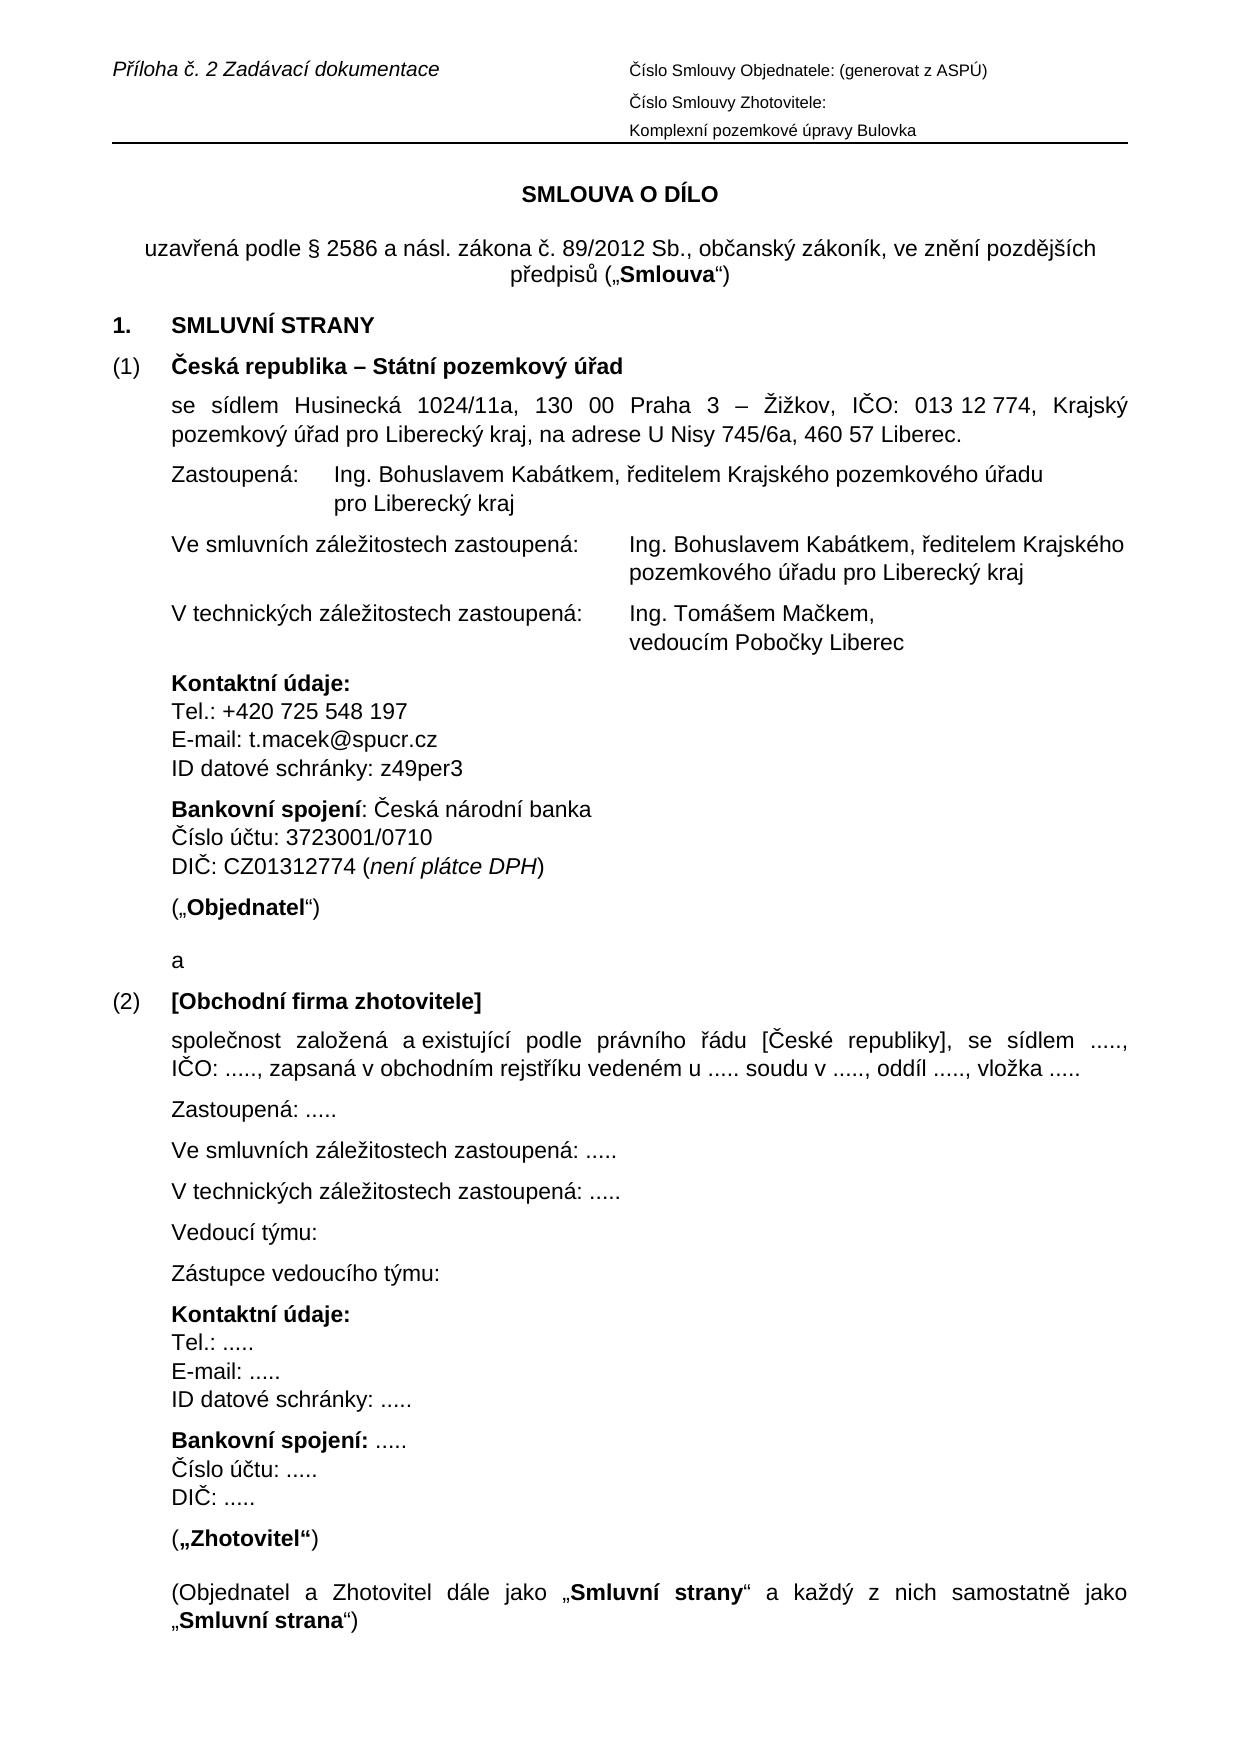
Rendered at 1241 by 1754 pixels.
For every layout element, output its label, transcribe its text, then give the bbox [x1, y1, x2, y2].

text se sídlem Husinecká 1024/11a, 130 00 Praha 3 – Žižkov, IČO: 013 12 774, Krajský pozemkový úřad pro Liberecký kraj, na adrese U Nisy 745/6a, 460 57 Liberec. [171, 392, 1128, 447]
text E-mail: t.macek@spucr.cz [171, 726, 1128, 753]
text Tel.: ..... [171, 1329, 1128, 1356]
text DIČ: ..... [171, 1484, 1128, 1510]
subtitle SMLUVNÍ STRANY [112, 312, 1128, 339]
text Zástupce vedoucího týmu: [171, 1260, 1128, 1286]
list uzavřená podle § 2586 a násl. zákona č. 89/2012 Sb., občanský zákoník, ve znění pozdějších předpisů („Smlouva“) [112, 234, 1128, 287]
text V technických záležitostech zastoupená: Ing. Tomášem Mačkem, [171, 600, 1128, 627]
text společnost založená a existující podle právního řádu [České republiky], se sídlem ....., IČO: ....., zapsaná v obchodním rejstříku vedeném u ..... soudu v ....., oddíl ....., vložka ..... [171, 1027, 1128, 1082]
text Zastoupená: Ing. Bohuslavem Kabátkem, ředitelem Krajského pozemkového úřadu pro Liberecký kraj [171, 461, 1128, 516]
title SMLOUVA O DÍLO [112, 181, 1128, 207]
text („Zhotovitel“) [171, 1525, 1128, 1551]
text Kontaktní údaje: [171, 1301, 1128, 1327]
text Vedoucí týmu: [171, 1219, 1128, 1245]
text Zastoupená: ..... [171, 1096, 1128, 1123]
text a [171, 947, 1128, 973]
text E-mail: ..... [171, 1358, 1128, 1384]
text Číslo účtu: ..... [171, 1456, 1128, 1482]
text Číslo účtu: 3723001/0710 [171, 824, 980, 851]
text vedoucím Pobočky Liberec [171, 629, 1128, 655]
text Bankovní spojení: Česká národní banka [171, 796, 1128, 822]
text DIČ: CZ01312774 (není plátce DPH) [171, 853, 980, 879]
text („Objednatel“) [171, 894, 980, 920]
text V technických záležitostech zastoupená: ..... [171, 1178, 1128, 1204]
text Kontaktní údaje: [171, 669, 1128, 696]
list Česká republika – Státní pozemkový úřad [112, 353, 1128, 379]
text (Objednatel a Zhotovitel dále jako „Smluvní strany“ a každý z nich samostatně jako „Smluvní strana“) [171, 1578, 1128, 1633]
text ID datové schránky: z49per3 [171, 755, 980, 781]
text Ve smluvních záležitostech zastoupená: Ing. Bohuslavem Kabátkem, ředitelem Krajského pozemkového úřadu pro Liberecký kraj [171, 531, 1128, 586]
text ID datové schránky: ..... [171, 1386, 1128, 1413]
text Bankovní spojení: ..... [171, 1427, 1128, 1453]
text Tel.: +420 725 548 197 [171, 698, 1128, 724]
text Ve smluvních záležitostech zastoupená: ..... [171, 1137, 1128, 1163]
list [Obchodní firma zhotovitele] [112, 988, 1128, 1014]
